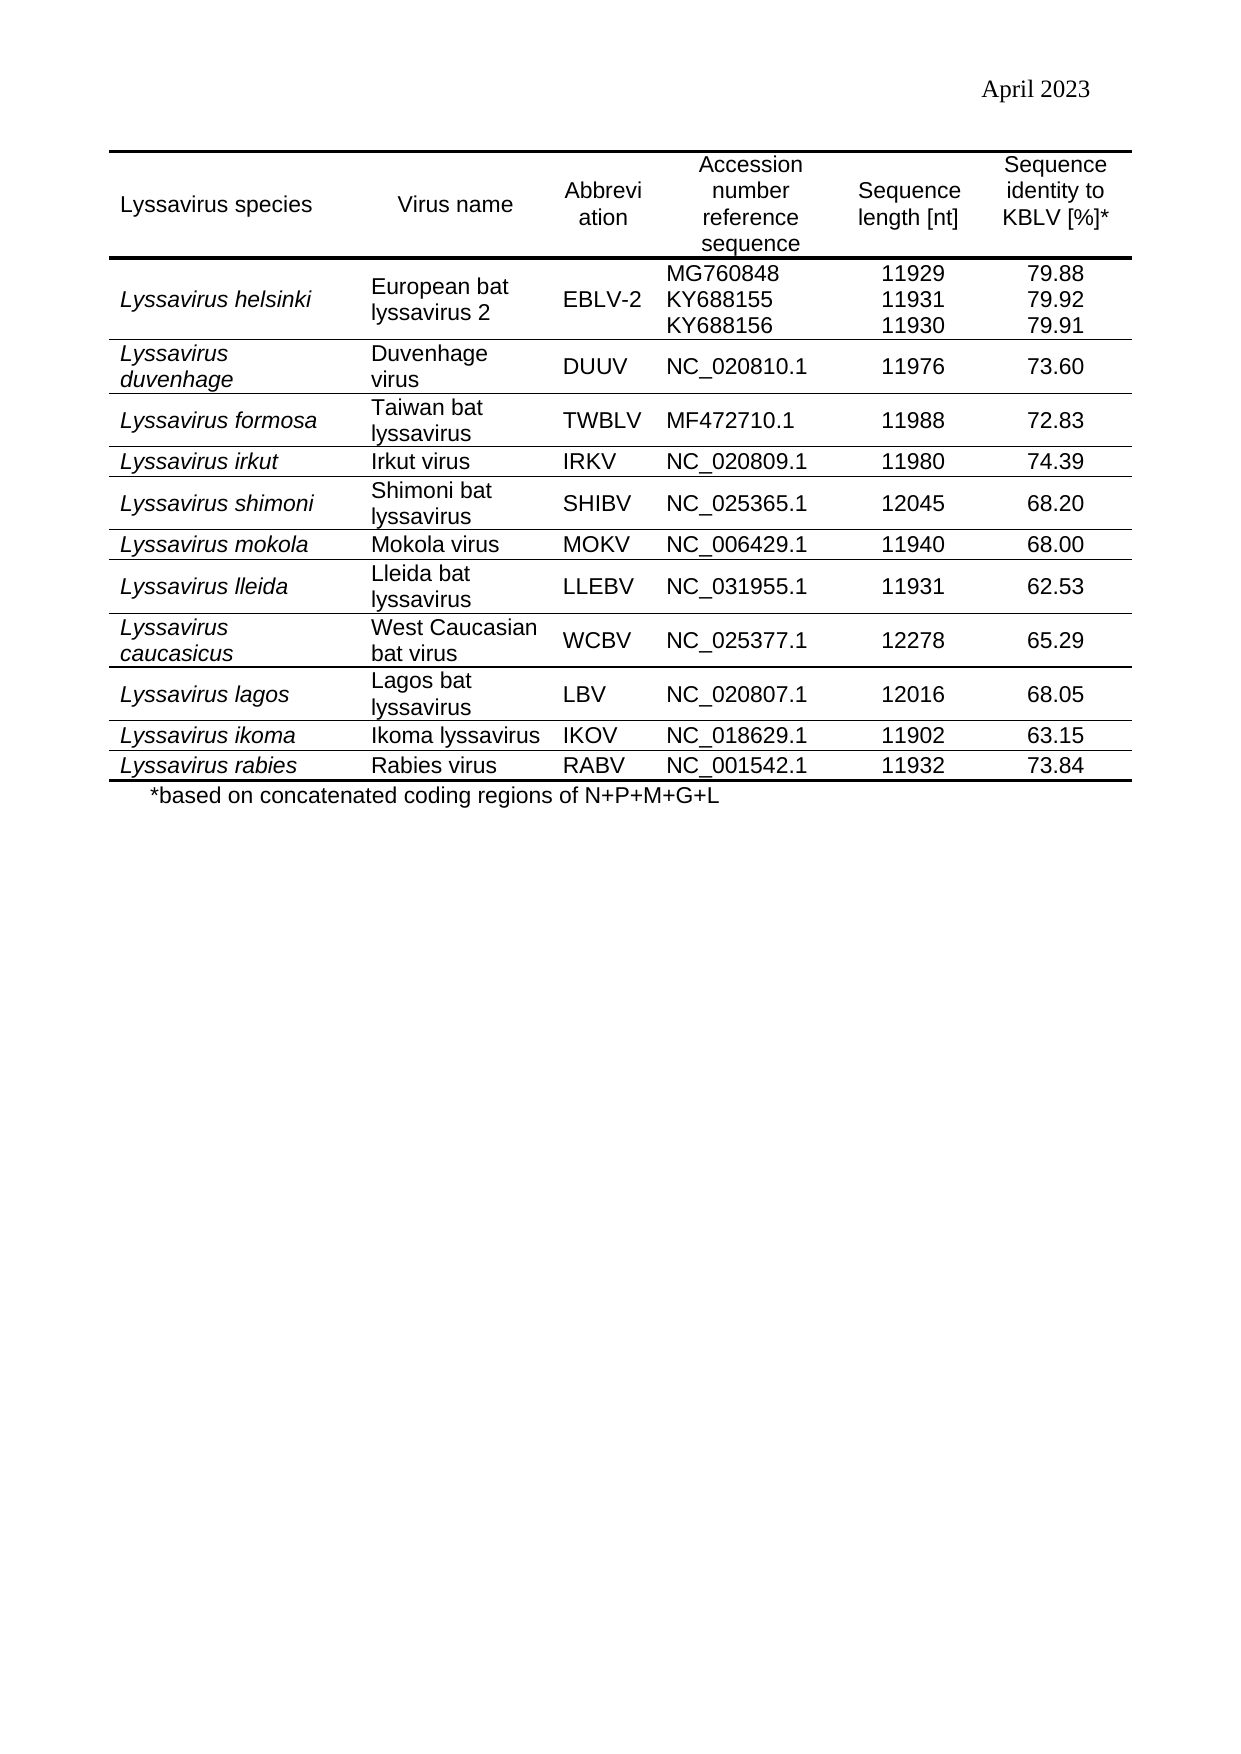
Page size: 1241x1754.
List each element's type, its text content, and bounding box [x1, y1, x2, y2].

table_cell 74.39 [980, 447, 1132, 476]
table_cell Lyssavirus ikoma [109, 721, 359, 749]
table_cell Lyssavirus helsinki [109, 260, 359, 339]
table_cell Lyssavirus shimoni [109, 477, 359, 529]
table_cell European bat lyssavirus 2 [360, 260, 551, 339]
table_cell Lyssavirus irkut [109, 447, 359, 476]
table_cell Rabies virus [360, 751, 551, 779]
table_cell MOKV [551, 530, 655, 559]
table_cell EBLV-2 [551, 260, 655, 339]
table_cell West Caucasian bat virus [360, 614, 551, 666]
table_cell NC_031955.1 [655, 560, 847, 613]
table_cell Ikoma lyssavirus [360, 721, 551, 749]
table_cell 11902 [847, 721, 979, 749]
table_cell 11932 [847, 751, 979, 779]
table_cell NC_018629.1 [655, 721, 847, 749]
table_cell 11940 [847, 530, 979, 559]
table_cell Lyssavirus lagos [109, 668, 359, 720]
table_cell 12045 [847, 477, 979, 529]
table_cell Lyssavirus caucasicus [109, 614, 359, 666]
table_cell 12278 [847, 614, 979, 666]
table_cell 68.00 [980, 530, 1132, 559]
table_cell Lyssavirus lleida [109, 560, 359, 613]
table_cell Lyssavirus formosa [109, 394, 359, 446]
table_cell LBV [551, 668, 655, 720]
table_cell NC_020810.1 [655, 340, 847, 392]
table_cell IRKV [551, 447, 655, 476]
table_cell WCBV [551, 614, 655, 666]
table_cell Lyssavirus species [109, 153, 359, 256]
table_cell Duvenhage virus [360, 340, 551, 392]
table_cell NC_020807.1 [655, 668, 847, 720]
table_cell 73.60 [980, 340, 1132, 392]
table_cell 12016 [847, 668, 979, 720]
table_cell Accession number reference sequence [655, 153, 847, 256]
table_cell Lagos bat lyssavirus [360, 668, 551, 720]
table_cell Abbreviation [551, 153, 655, 256]
table_cell NC_025377.1 [655, 614, 847, 666]
table_cell 72.83 [980, 394, 1132, 446]
table_cell 11976 [847, 340, 979, 392]
table_cell Taiwan bat lyssavirus [360, 394, 551, 446]
table_cell RABV [551, 751, 655, 779]
table_cell 68.20 [980, 477, 1132, 529]
table_cell MF472710.1 [655, 394, 847, 446]
table_cell Lyssavirus duvenhage [109, 340, 359, 392]
table_cell 11931 [847, 560, 979, 613]
table_cell 11988 [847, 394, 979, 446]
table_cell 79.88 79.92 79.91 [980, 260, 1132, 339]
table_cell Virus name [360, 153, 551, 256]
table_cell NC_020809.1 [655, 447, 847, 476]
table_cell IKOV [551, 721, 655, 749]
table_cell LLEBV [551, 560, 655, 613]
table_cell NC_006429.1 [655, 530, 847, 559]
table_cell 68.05 [980, 668, 1132, 720]
table_cell NC_001542.1 [655, 751, 847, 779]
table_cell TWBLV [551, 394, 655, 446]
table_cell 11929 11931 11930 [847, 260, 979, 339]
table_cell 63.15 [980, 721, 1132, 749]
table_cell 65.29 [980, 614, 1132, 666]
table_cell Lyssavirus rabies [109, 751, 359, 779]
table_cell Irkut virus [360, 447, 551, 476]
table_cell Sequence identity to KBLV [%]* [980, 153, 1132, 256]
table_cell Lyssavirus mokola [109, 530, 359, 559]
table_cell Sequence length [nt] [847, 153, 979, 256]
table_cell 11980 [847, 447, 979, 476]
table_cell MG760848 KY688155 KY688156 [655, 260, 847, 339]
table_cell SHIBV [551, 477, 655, 529]
text *based on concatenated coding regions of N+P+M+G+L [150, 782, 1090, 808]
table_cell DUUV [551, 340, 655, 392]
table_cell NC_025365.1 [655, 477, 847, 529]
table_cell Lleida bat lyssavirus [360, 560, 551, 613]
table_cell 62.53 [980, 560, 1132, 613]
table_cell Mokola virus [360, 530, 551, 559]
table_cell 73.84 [980, 751, 1132, 779]
table_cell Shimoni bat lyssavirus [360, 477, 551, 529]
